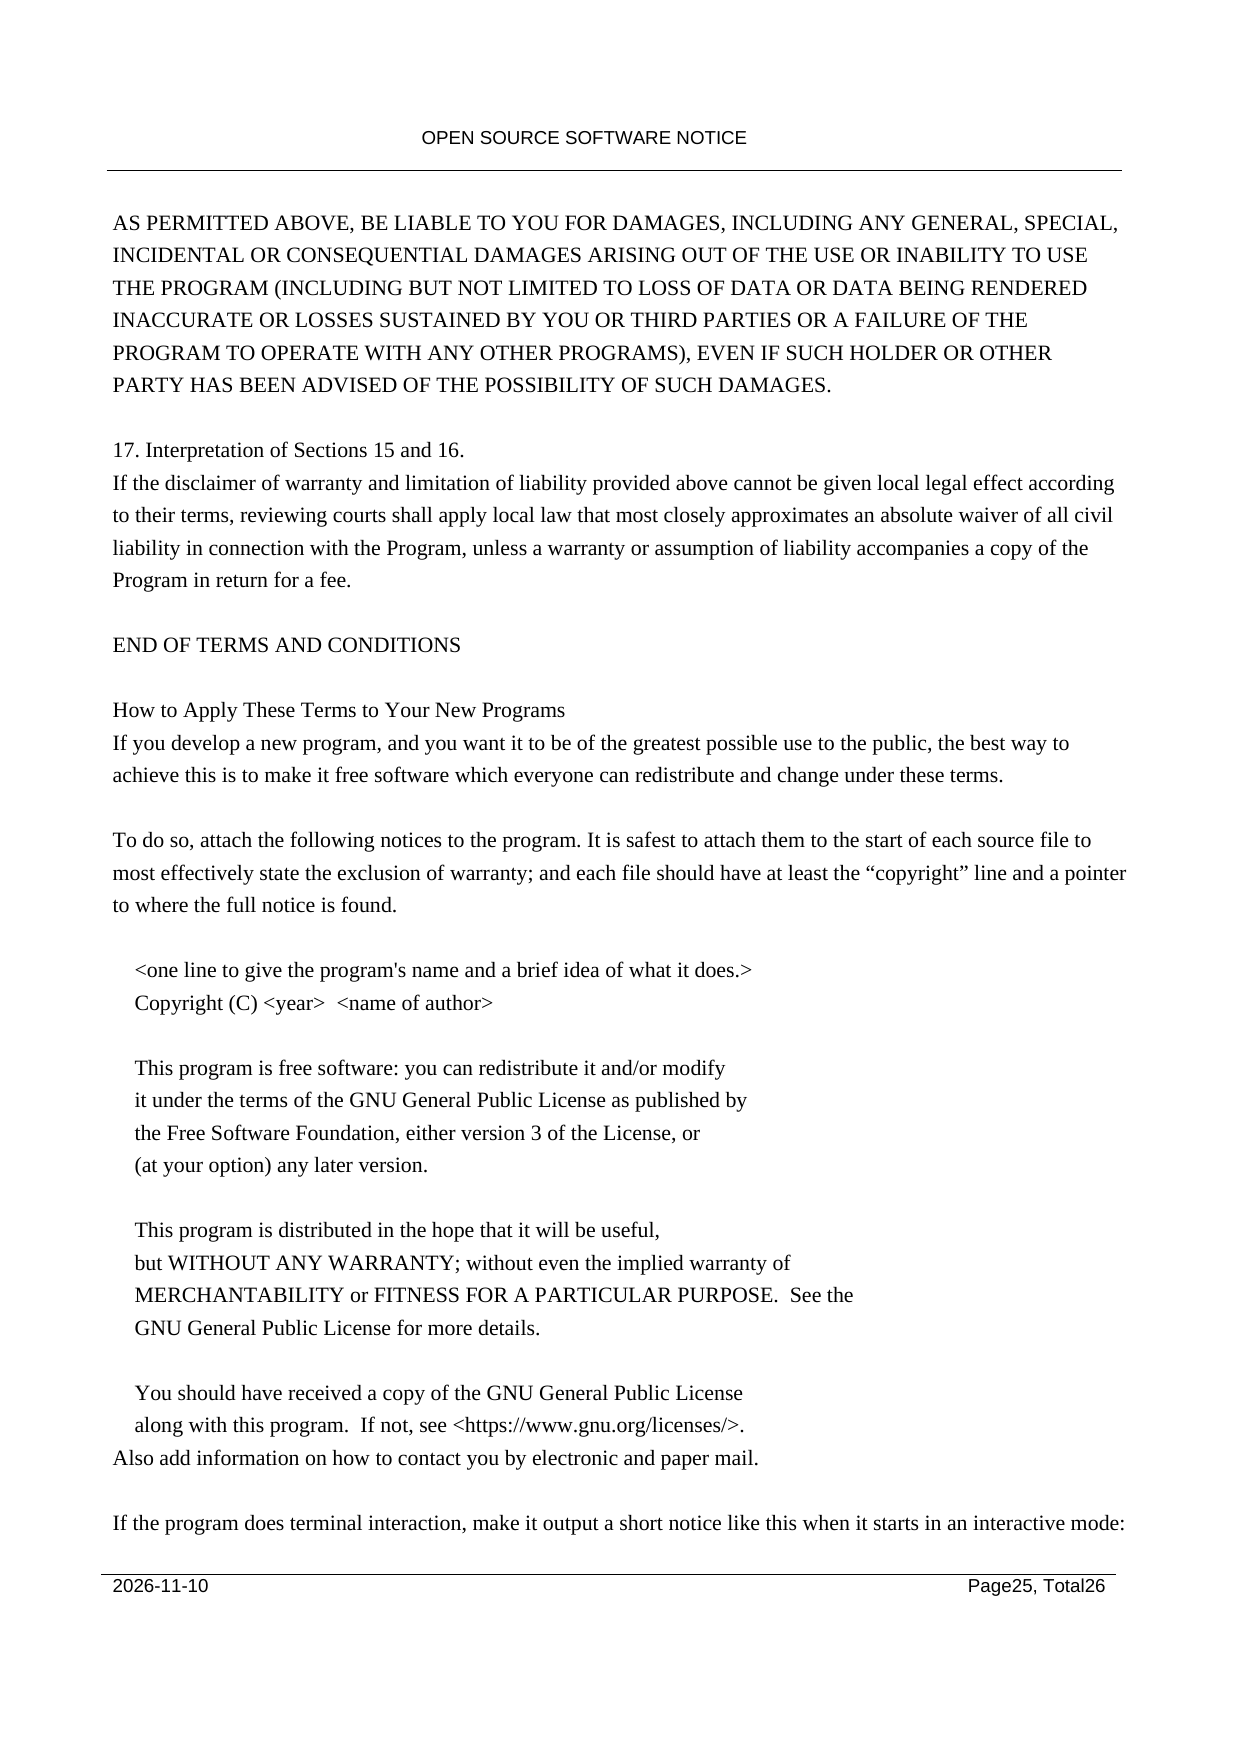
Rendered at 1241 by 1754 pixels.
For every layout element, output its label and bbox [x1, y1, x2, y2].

text [112, 206, 1128, 1539]
